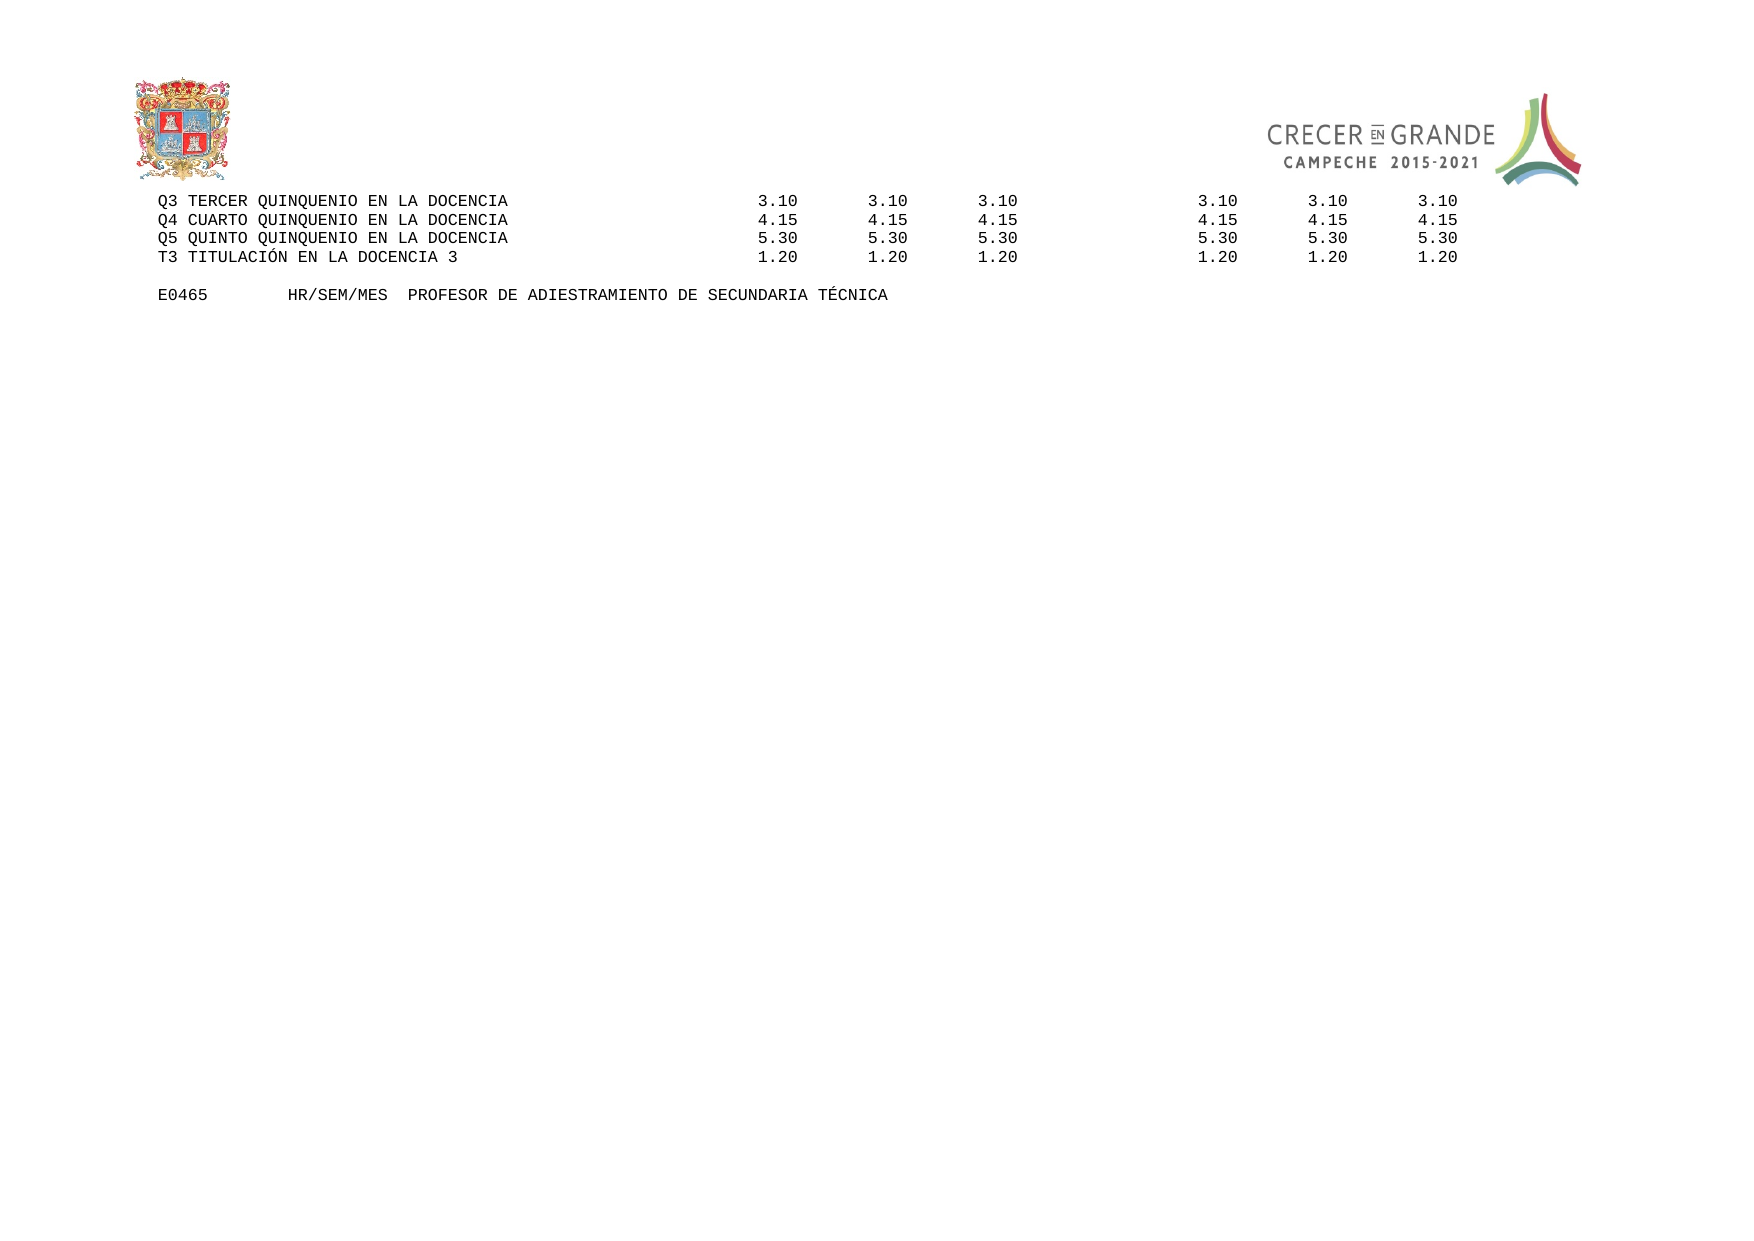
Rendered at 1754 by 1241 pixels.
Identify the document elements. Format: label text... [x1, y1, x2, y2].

text Q3 TERCER QUINQUENIO EN LA DOCENCIA 3.10 3.10 3.10 3.10 3.10 3.10 [148, 192, 1606, 211]
text T3 TITULACIÓN EN LA DOCENCIA 3 1.20 1.20 1.20 1.20 1.20 1.20 [148, 249, 1606, 268]
picture [133, 77, 231, 181]
text E0465 HR/SEM/MES PROFESOR DE ADIESTRAMIENTO DE SECUNDARIA TÉCNICA [148, 287, 1606, 306]
text Q4 CUARTO QUINQUENIO EN LA DOCENCIA 4.15 4.15 4.15 4.15 4.15 4.15 [148, 211, 1606, 230]
text Q5 QUINTO QUINQUENIO EN LA DOCENCIA 5.30 5.30 5.30 5.30 5.30 5.30 [148, 230, 1606, 249]
picture [1262, 87, 1586, 190]
